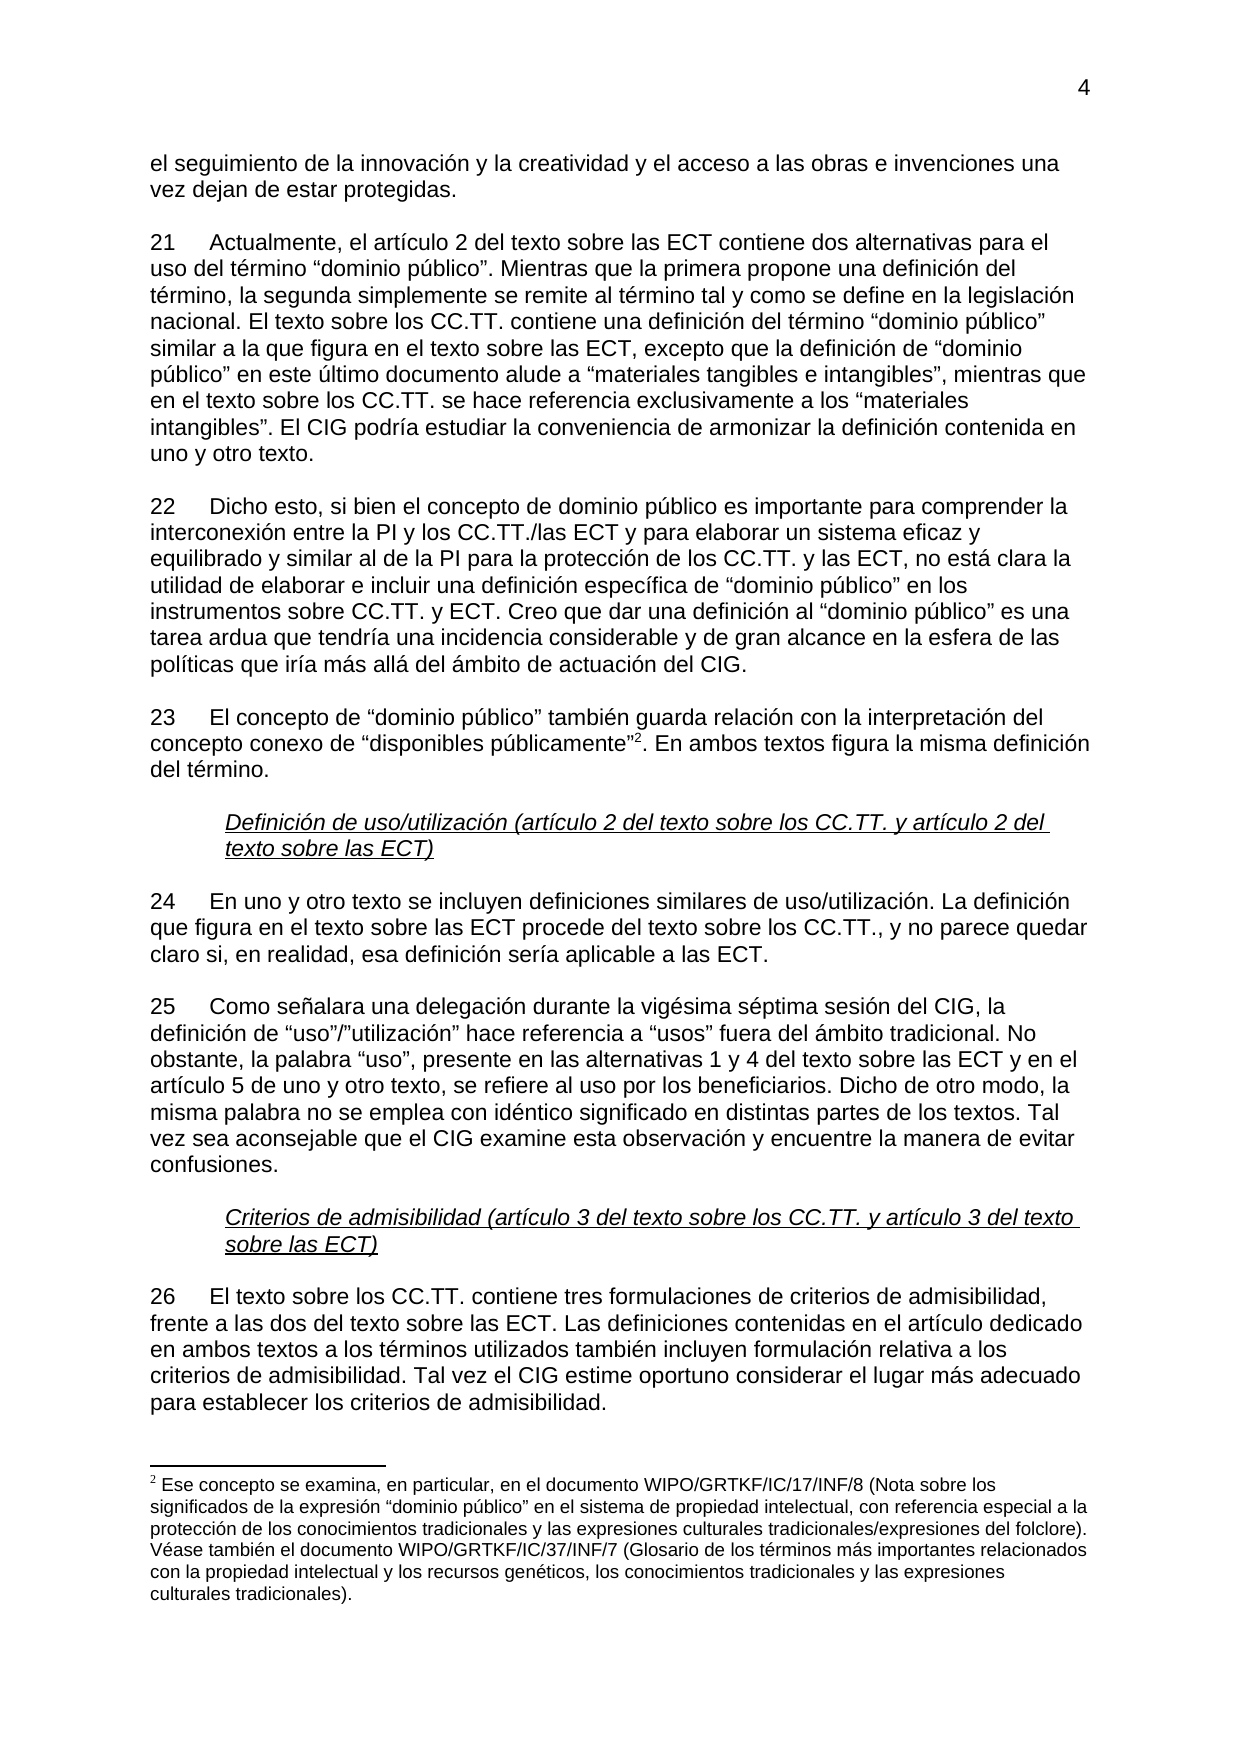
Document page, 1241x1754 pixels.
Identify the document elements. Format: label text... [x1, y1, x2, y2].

text En uno y otro texto se incluyen definiciones similares de uso/utilización. La definición que figura en el texto sobre las ECT procede del texto sobre los CC.TT., y no parece quedar claro si, en realidad, esa definición sería aplicable a las ECT. [150, 888, 1090, 967]
text Actualmente, el artículo 2 del texto sobre las ECT contiene dos alternativas para el uso del término “dominio público”. Mientras que la primera propone una definición del término, la segunda simplemente se remite al término tal y como se define en la legislación nacional. El texto sobre los CC.TT. contiene una definición del término “dominio público” similar a la que figura en el texto sobre las ECT, excepto que la definición de “dominio público” en este último documento alude a “materiales tangibles e intangibles”, mientras que en el texto sobre los CC.TT. se hace referencia exclusivamente a los “materiales intangibles”. El CIG podría estudiar la conveniencia de armonizar la definición contenida en uno y otro texto. [150, 229, 1090, 466]
text Criterios de admisibilidad (artículo 3 del texto sobre los CC.TT. y artículo 3 del texto sobre las ECT) [225, 1204, 1090, 1257]
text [150, 150, 1090, 203]
text El concepto de “dominio público” también guarda relación con la interpretación del concepto conexo de “disponibles públicamente”. En ambos textos figura la misma definición del término. [150, 703, 1090, 782]
text Como señalara una delegación durante la vigésima séptima sesión del CIG, la definición de “uso”/”utilización” hace referencia a “usos” fuera del ámbito tradicional. No obstante, la palabra “uso”, presente en las alternativas 1 y 4 del texto sobre las ECT y en el artículo 5 de uno y otro texto, se refiere al uso por los beneficiarios. Dicho de otro modo, la misma palabra no se emplea con idéntico significado en distintas partes de los textos. Tal vez sea aconsejable que el CIG examine esta observación y encuentre la manera de evitar confusiones. [150, 993, 1090, 1178]
text Dicho esto, si bien el concepto de dominio público es importante para comprender la interconexión entre la PI y los CC.TT./las ECT y para elaborar un sistema eficaz y equilibrado y similar al de la PI para la protección de los CC.TT. y las ECT, no está clara la utilidad de elaborar e incluir una definición específica de “dominio público” en los instrumentos sobre CC.TT. y ECT. Creo que dar una definición al “dominio público” es una tarea ardua que tendría una incidencia considerable y de gran alcance en la esfera de las políticas que iría más allá del ámbito de actuación del CIG. [150, 493, 1090, 677]
text Definición de uso/utilización (artículo 2 del texto sobre los CC.TT. y artículo 2 del texto sobre las ECT) [225, 809, 1090, 862]
text El texto sobre los CC.TT. contiene tres formulaciones de criterios de admisibilidad, frente a las dos del texto sobre las ECT. Las definiciones contenidas en el artículo dedicado en ambos textos a los términos utilizados también incluyen formulación relativa a los criterios de admisibilidad. Tal vez el CIG estime oportuno considerar el lugar más adecuado para establecer los criterios de admisibilidad. [150, 1283, 1090, 1415]
